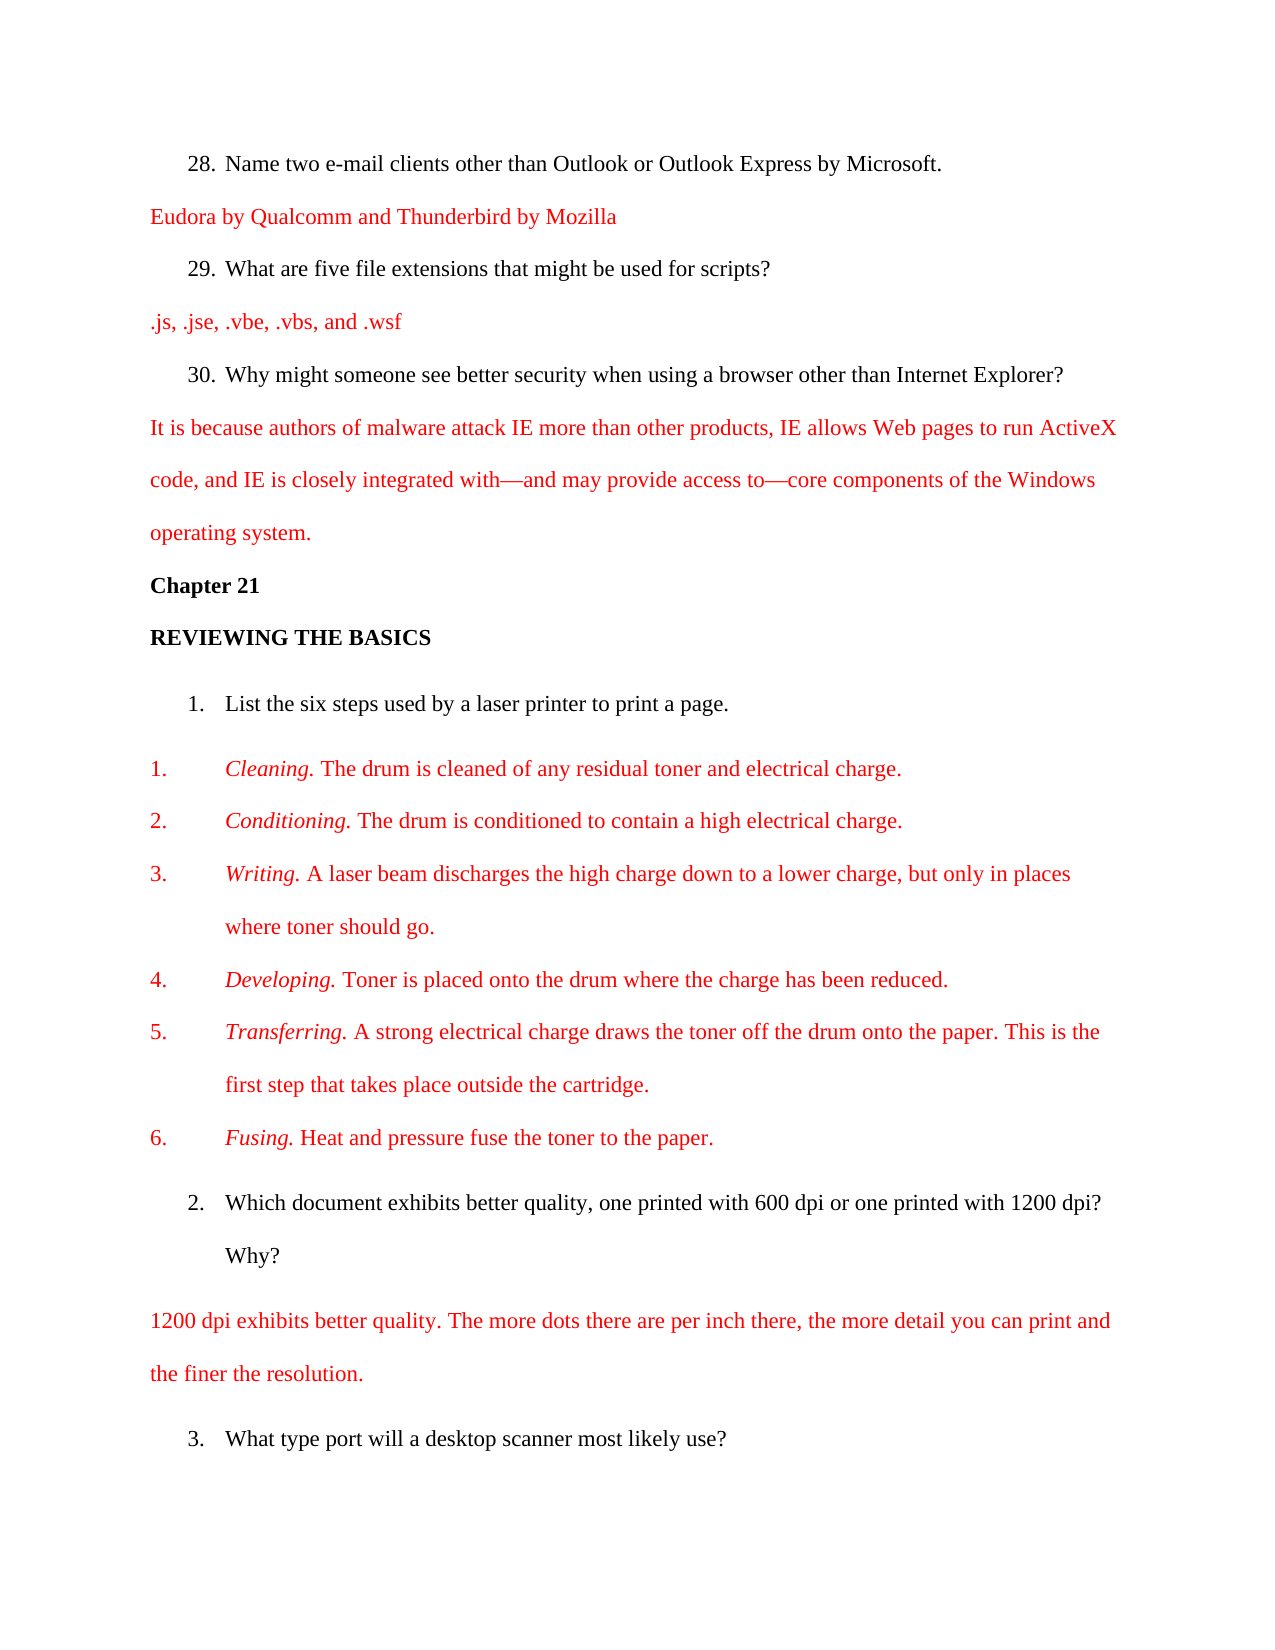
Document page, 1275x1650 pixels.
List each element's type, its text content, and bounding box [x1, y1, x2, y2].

text Chapter 21 [150, 572, 1125, 598]
list Writing. A laser beam discharges the high charge down to a lower charge, but only in places where toner should go. [150, 860, 1125, 939]
text 1200 dpi exhibits better quality. The more dots there are per inch there, the more detail you can print and the finer the resolution. [150, 1307, 1125, 1386]
list Fusing. Heat and pressure fuse the toner to the paper. [150, 1124, 1125, 1150]
list What type port will a desktop scanner most likely use? [187, 1425, 1125, 1451]
text .js, .jse, .vbe, .vbs, and .wsf [150, 308, 1125, 334]
list Which document exhibits better quality, one printed with 600 dpi or one printed with 1200 dpi? Why? [187, 1189, 1125, 1268]
list Developing. Toner is placed onto the drum where the charge has been reduced. [150, 966, 1125, 992]
list List the six steps used by a laser printer to print a page. [187, 689, 1125, 716]
text REVIEWING THE BASICS [150, 624, 1125, 651]
list Name two e-mail clients other than Outlook or Outlook Express by Microsoft. [187, 150, 1125, 176]
list What are five file extensions that might be used for scripts? [187, 255, 1125, 282]
list Transferring. A strong electrical charge draws the toner off the drum onto the paper. This is the first step that takes place outside the cartridge. [150, 1018, 1125, 1097]
list Cleaning. The drum is cleaned of any residual toner and electrical charge. [150, 755, 1125, 781]
list Conditioning. The drum is conditioned to contain a high electrical charge. [150, 807, 1125, 834]
list Why might someone see better security when using a browser other than Internet Explorer? [187, 361, 1125, 387]
text It is because authors of malware attack IE more than other products, IE allows Web pages to run ActiveX code, and IE is closely integrated with—and may provide access to—core components of the Windows operating system. [150, 413, 1125, 545]
text Eudora by Qualcomm and Thunderbird by Mozilla [150, 203, 1125, 229]
